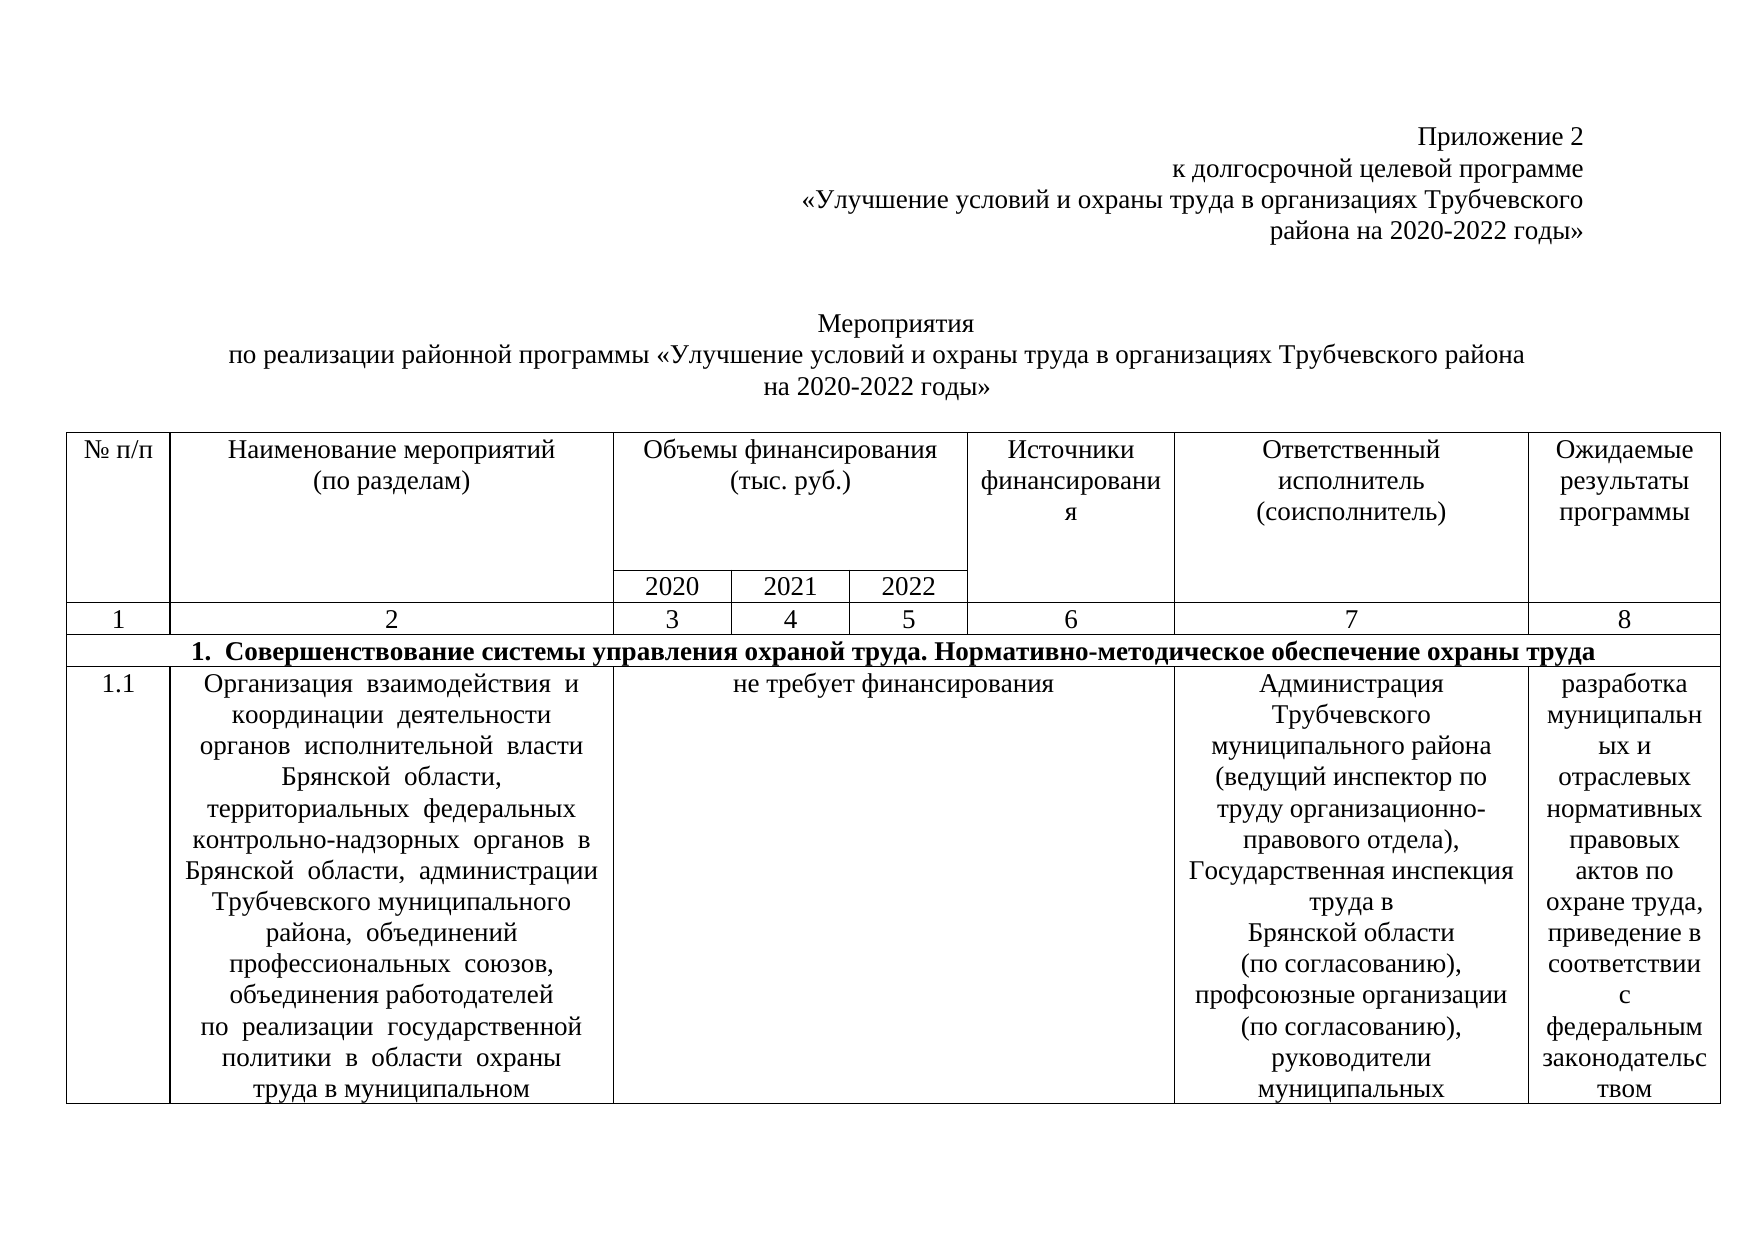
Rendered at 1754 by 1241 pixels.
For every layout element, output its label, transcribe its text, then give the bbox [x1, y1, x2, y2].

table_header Наименование мероприятий (по разделам) [171, 433, 613, 602]
table_cell 5 [850, 603, 967, 634]
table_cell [614, 667, 1174, 1103]
table_header Источники финансирования [968, 433, 1174, 602]
table_cell 4 [732, 603, 849, 634]
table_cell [1175, 667, 1528, 1103]
table_cell 8 [1529, 603, 1720, 634]
table_cell 7 [1175, 603, 1528, 634]
text по реализации районной программы «Улучшение условий и охраны труда в организациях Трубчевского района [170, 338, 1584, 370]
text района на 2020-2022 годы» [170, 214, 1584, 245]
table_header Ожидаемые результаты программы [1529, 433, 1720, 602]
table_cell 1. Совершенствование системы управления охраной труда. Нормативно-методическое обеспечение охраны труда [67, 635, 1720, 666]
text Мероприятия [170, 307, 1584, 338]
table_cell 1 [67, 603, 169, 634]
table_cell 6 [968, 603, 1174, 634]
table_cell 2021 [732, 571, 849, 602]
table_header № п/п [67, 433, 169, 602]
text к долгосрочной целевой программе «Улучшение условий и охраны труда в организациях Трубчевского [170, 152, 1584, 214]
table_header Ответственный исполнитель (соисполнитель) [1175, 433, 1528, 602]
table_cell 3 [614, 603, 731, 634]
text на 2020-2022 годы» [170, 370, 1584, 401]
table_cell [1529, 667, 1720, 1103]
table_cell 2020 [614, 571, 731, 602]
table_cell 2022 [850, 571, 967, 602]
table_cell 1.1 [67, 667, 169, 1103]
text Приложение 2 [170, 121, 1584, 152]
table_header Объемы финансирования (тыс. руб.) [614, 433, 967, 569]
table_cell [171, 667, 613, 1103]
table_cell 2 [171, 603, 613, 634]
